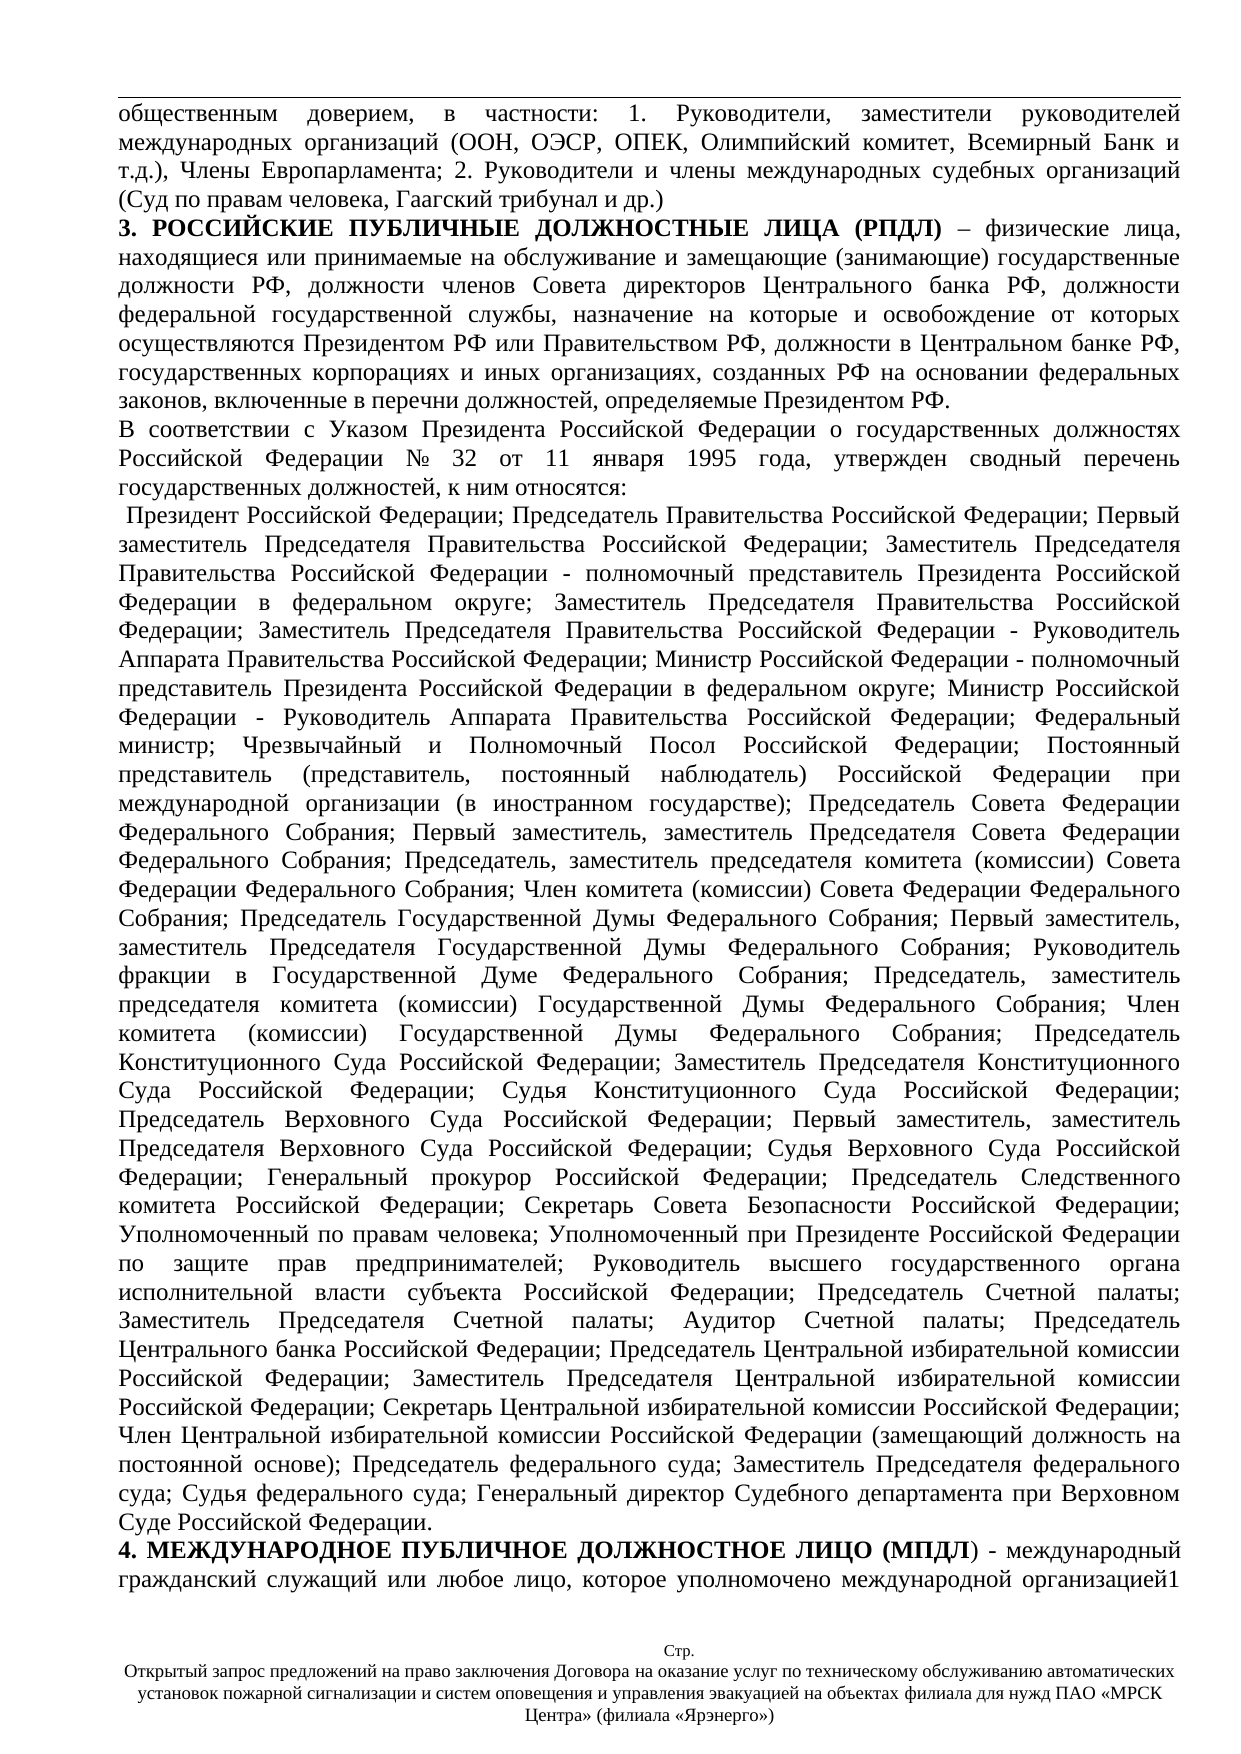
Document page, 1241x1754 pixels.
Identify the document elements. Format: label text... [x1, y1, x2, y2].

text Президент Российской Федерации; Председатель Правительства Российской Федерации; Первый заместитель Председателя Правительства Российской Федерации; Заместитель Председателя Правительства Российской Федерации - полномочный представитель Президента Российской Федерации в федеральном округе; Заместитель Председателя Правительства Российской Федерации; Заместитель Председателя Правительства Российской Федерации - Руководитель Аппарата Правительства Российской Федерации; Министр Российской Федерации - полномочный представитель Президента Российской Федерации в федеральном округе; Министр Российской Федерации - Руководитель Аппарата Правительства Российской Федерации; Федеральный министр; Чрезвычайный и Полномочный Посол Российской Федерации; Постоянный представитель (представитель, постоянный наблюдатель) Российской Федерации при международной организации (в иностранном государстве); Председатель Совета Федерации Федерального Собрания; Первый заместитель, заместитель Председателя Совета Федерации Федерального Собрания; Председатель, заместитель председателя комитета (комиссии) Совета Федерации Федерального Собрания; Член комитета (комиссии) Совета Федерации Федерального Собрания; Председатель Государственной Думы Федерального Собрания; Первый заместитель, заместитель Председателя Государственной Думы Федерального Собрания; Руководитель фракции в Государственной Думе Федерального Собрания; Председатель, заместитель председателя комитета (комиссии) Государственной Думы Федерального Собрания; Член комитета (комиссии) Государственной Думы Федерального Собрания; Председатель Конституционного Суда Российской Федерации; Заместитель Председателя Конституционного Суда Российской Федерации; Судья Конституционного Суда Российской Федерации; Председатель Верховного Суда Российской Федерации; Первый заместитель, заместитель Председателя Верховного Суда Российской Федерации; Судья Верховного Суда Российской Федерации; Генеральный прокурор Российской Федерации; Председатель Следственного комитета Российской Федерации; Секретарь Совета Безопасности Российской Федерации; Уполномоченный по правам человека; Уполномоченный при Президенте Российской Федерации по защите прав предпринимателей; Руководитель высшего государственного органа исполнительной власти субъекта Российской Федерации; Председатель Счетной палаты; Заместитель Председателя Счетной палаты; Аудитор Счетной палаты; Председатель Центрального банка Российской Федерации; Председатель Центральной избирательной комиссии Российской Федерации; Заместитель Председателя Центральной избирательной комиссии Российской Федерации; Секретарь Центральной избирательной комиссии Российской Федерации; Член Центральной избирательной комиссии Российской Федерации (замещающий должность на постоянной основе); Председатель федерального суда; Заместитель Председателя федерального суда; Судья федерального суда; Генеральный директор Судебного департамента при Верховном Суде Российской Федерации. [118, 501, 1181, 1536]
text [118, 98, 1181, 213]
text В соответствии с Указом Президента Российской Федерации о государственных должностях Российской Федерации № 32 от 11 января 1995 года, утвержден сводный перечень государственных должностей, к ним относятся: [118, 414, 1181, 501]
text 3. РОССИЙСКИЕ ПУБЛИЧНЫЕ ДОЛЖНОСТНЫЕ ЛИЦА (РПДЛ) – физические лица, находящиеся или принимаемые на обслуживание и замещающие (занимающие) государственные должности РФ, должности членов Совета директоров Центрального банка РФ, должности федеральной государственной службы, назначение на которые и освобождение от которых осуществляются Президентом РФ или Правительством РФ, должности в Центральном банке РФ, государственных корпорациях и иных организациях, созданных РФ на основании федеральных законов, включенные в перечни должностей, определяемые Президентом РФ. [118, 213, 1181, 414]
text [118, 1536, 1181, 1593]
